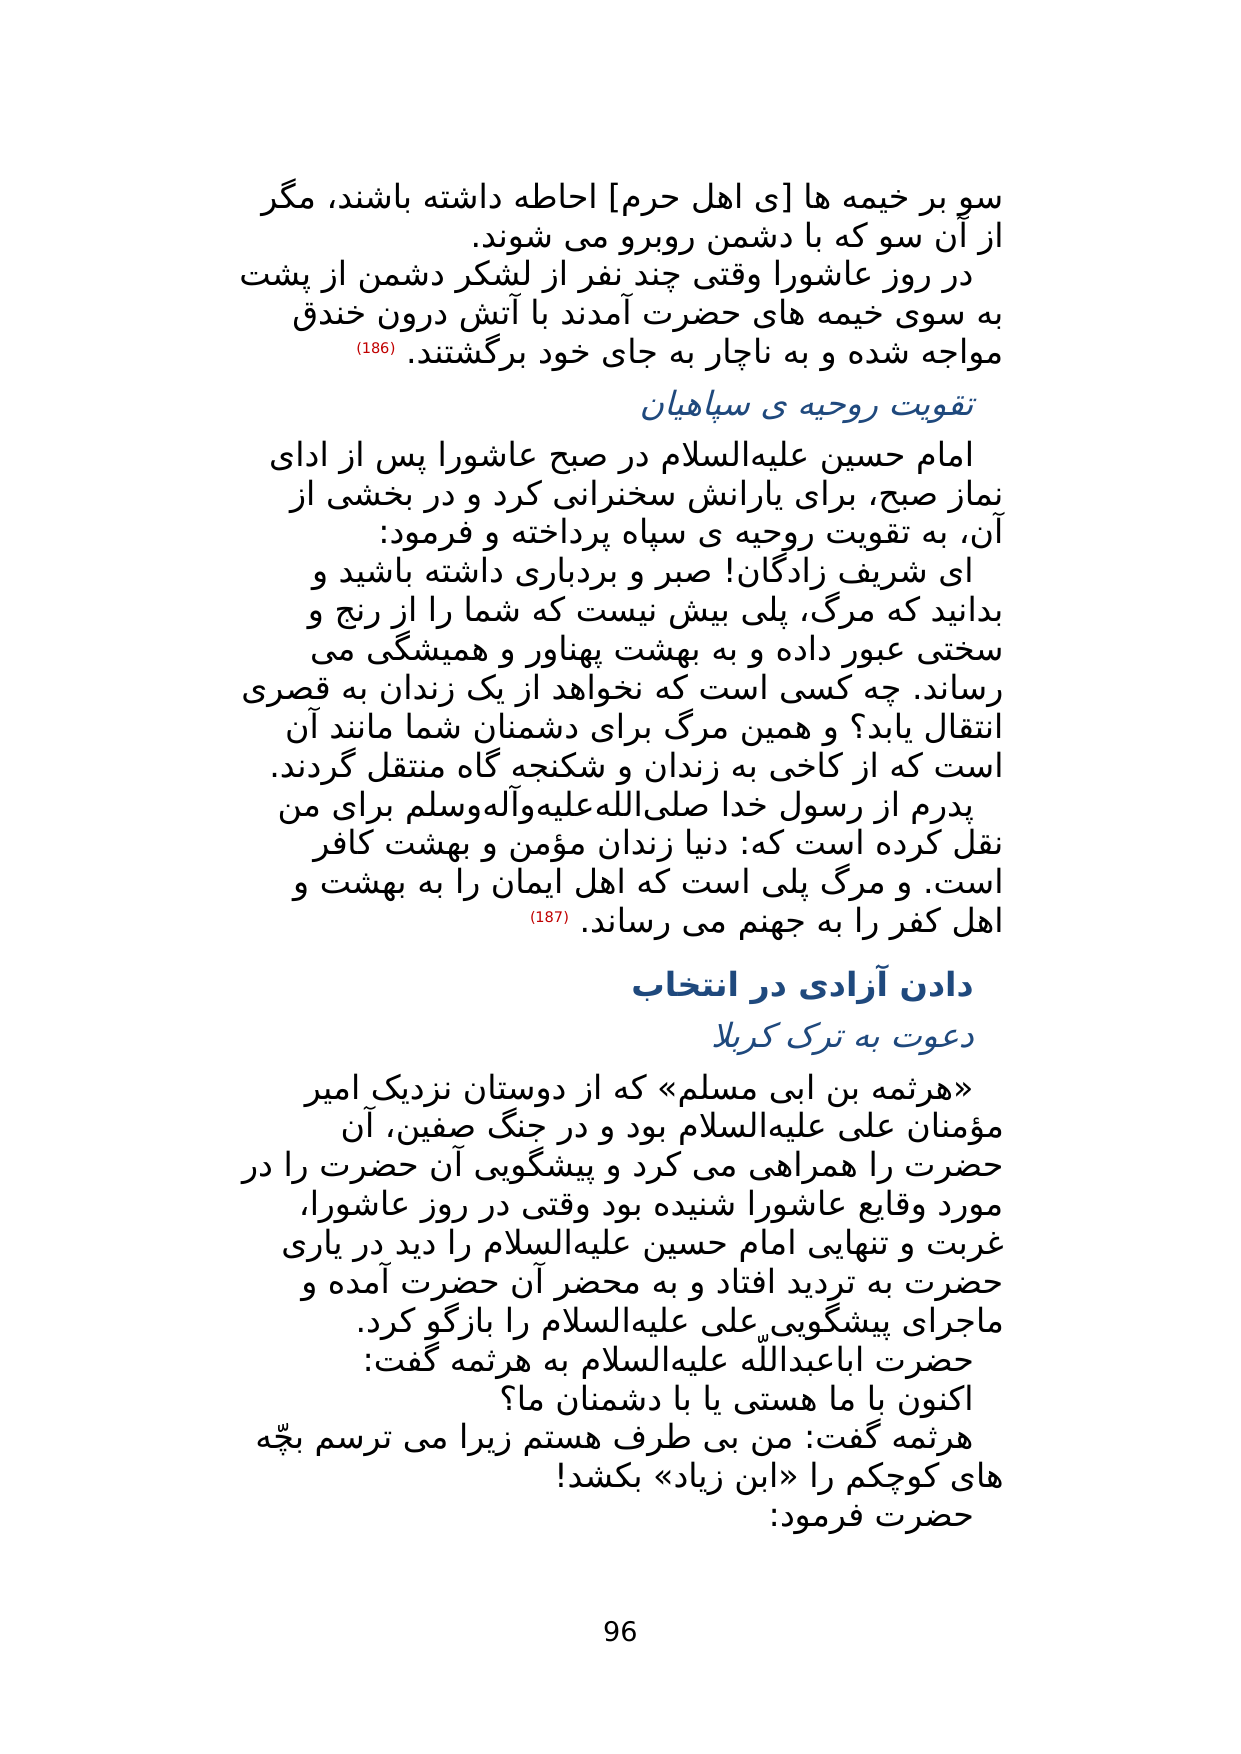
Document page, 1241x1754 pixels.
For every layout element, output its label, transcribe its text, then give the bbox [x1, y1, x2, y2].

text اکنون با ما هستی یا با دشمنان ما؟ [236, 1379, 1004, 1418]
text حضرت اباعبداللّه علیه‌السلام به هرثمه گفت: [236, 1340, 1004, 1379]
text در روز عاشورا وقتی چند نفر از لشکر دشمن از پشت به سوی خیمه های حضرت آمدند با آتش درون خندق مواجه شده و به ناچار به جای خود برگشتند. (186) [236, 255, 1004, 371]
text «هرثمه بن ابی مسلم» که از دوستان نزدیک امیر مؤمنان علی علیه‌السلام بود و در جنگ صفین، آن حضرت را همراهی می کرد و پیشگویی آن حضرت را در مورد وقایع عاشورا شنیده بود وقتی در روز عاشورا، غربت و تنهایی امام حسین علیه‌السلام را دید در یاری حضرت به تردید افتاد و به محضر آن حضرت آمده و ماجرای پیشگویی علی علیه‌السلام را بازگو کرد. [236, 1068, 1004, 1340]
subtitle دادن آزادی در انتخاب [236, 965, 1004, 1004]
subtitle دعوت به ترک کربلا [236, 1017, 1004, 1056]
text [236, 177, 1004, 255]
text پدرم از رسول خدا صلى‌الله‌علیه‌وآله‌وسلم برای من نقل کرده است که: دنیا زندان مؤمن و بهشت کافر است. و مرگ پلی است که اهل ایمان را به بهشت و اهل کفر را به جهنم می رساند. (187) [236, 785, 1004, 940]
subtitle تقویت روحیه ی سپاهیان [236, 384, 1004, 423]
text امام حسین علیه‌السلام در صبح عاشورا پس از ادای نماز صبح، برای یارانش سخنرانی کرد و در بخشی از آن، به تقویت روحیه ی سپاه پرداخته و فرمود: [236, 435, 1004, 552]
text هرثمه گفت: من بی طرف هستم زیرا می ترسم بچّه های کوچکم را «ابن زیاد» بکشد! [236, 1418, 1004, 1496]
text ای شریف زادگان! صبر و بردباری داشته باشید و بدانید که مرگ، پلی بیش نیست که شما را از رنج و سختی عبور داده و به بهشت پهناور و همیشگی می رساند. چه کسی است که نخواهد از یک زندان به قصری انتقال یابد؟ و همین مرگ برای دشمنان شما مانند آن است که از کاخی به زندان و شکنجه گاه منتقل گردند. [236, 552, 1004, 785]
text حضرت فرمود: [236, 1496, 1004, 1534]
